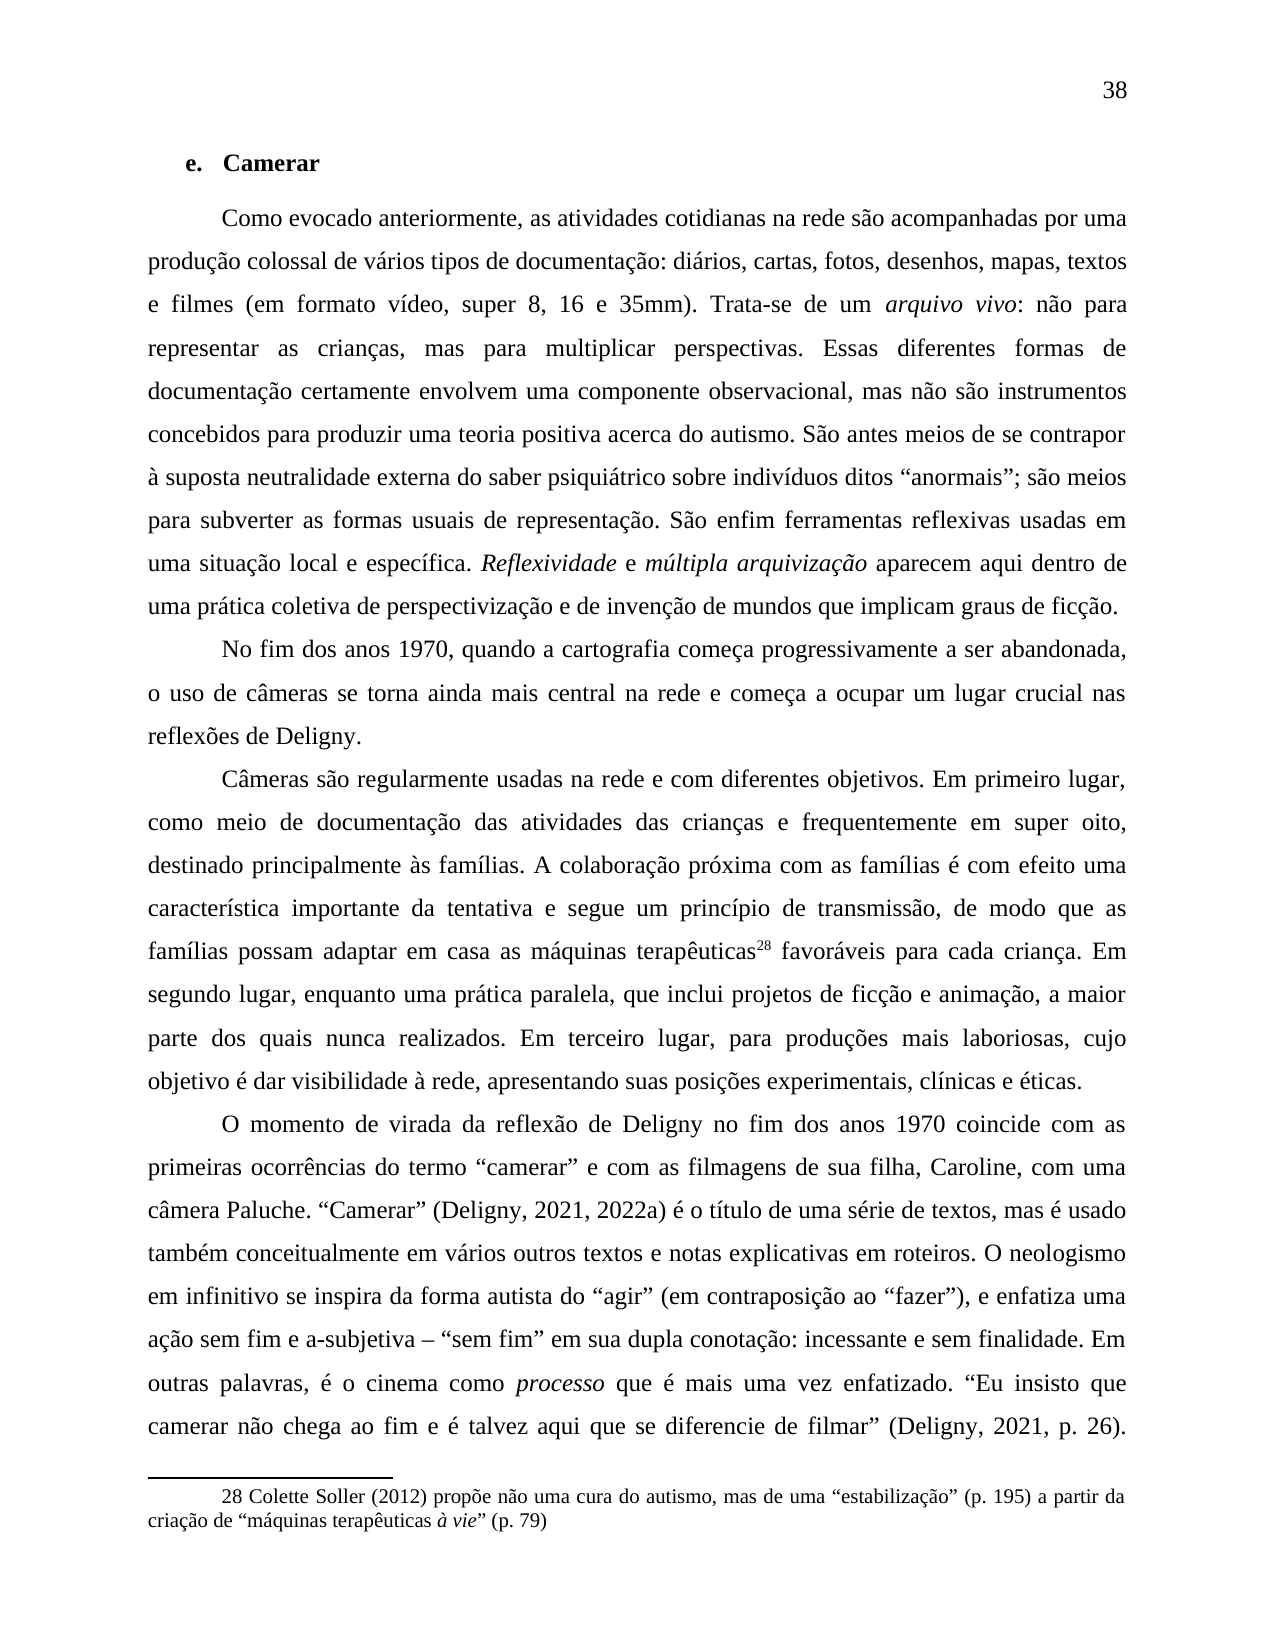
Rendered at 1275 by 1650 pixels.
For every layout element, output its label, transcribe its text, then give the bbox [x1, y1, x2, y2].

text No fim dos anos 1970, quando a cartografia começa progressivamente a ser abandonada, o uso de câmeras se torna ainda mais central na rede e começa a ocupar um lugar crucial nas reflexões de Deligny. [148, 634, 1127, 749]
text Como evocado anteriormente, as atividades cotidianas na rede são acompanhadas por uma produção colossal de vários tipos de documentação: diários, cartas, fotos, desenhos, mapas, textos e filmes (em formato vídeo, super 8, 16 e 35mm). Trata-se de um arquivo vivo: não para representar as crianças, mas para multiplicar perspectivas. Essas diferentes formas de documentação certamente envolvem uma componente observacional, mas não são instrumentos concebidos para produzir uma teoria positiva acerca do autismo. São antes meios de se contrapor à suposta neutralidade externa do saber psiquiátrico sobre indivíduos ditos “anormais”; são meios para subverter as formas usuais de representação. São enfim ferramentas reflexivas usadas em uma situação local e específica. Reflexividade e múltipla arquivização aparecem aqui dentro de uma prática coletiva de perspectivização e de invenção de mundos que implicam graus de ficção. [148, 203, 1127, 620]
text Câmeras são regularmente usadas na rede e com diferentes objetivos. Em primeiro lugar, como meio de documentação das atividades das crianças e frequentemente em super oito, destinado principalmente às famílias. A colaboração próxima com as famílias é com efeito uma característica importante da tentativa e segue um princípio de transmissão, de modo que as famílias possam adaptar em casa as máquinas terapêuticas favoráveis para cada criança. Em segundo lugar, enquanto uma prática paralela, que inclui projetos de ficção e animação, a maior parte dos quais nunca realizados. Em terceiro lugar, para produções mais laboriosas, cujo objetivo é dar visibilidade à rede, apresentando suas posições experimentais, clínicas e éticas. [148, 764, 1127, 1094]
subtitle Camerar [185, 148, 1127, 176]
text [148, 1109, 1127, 1439]
